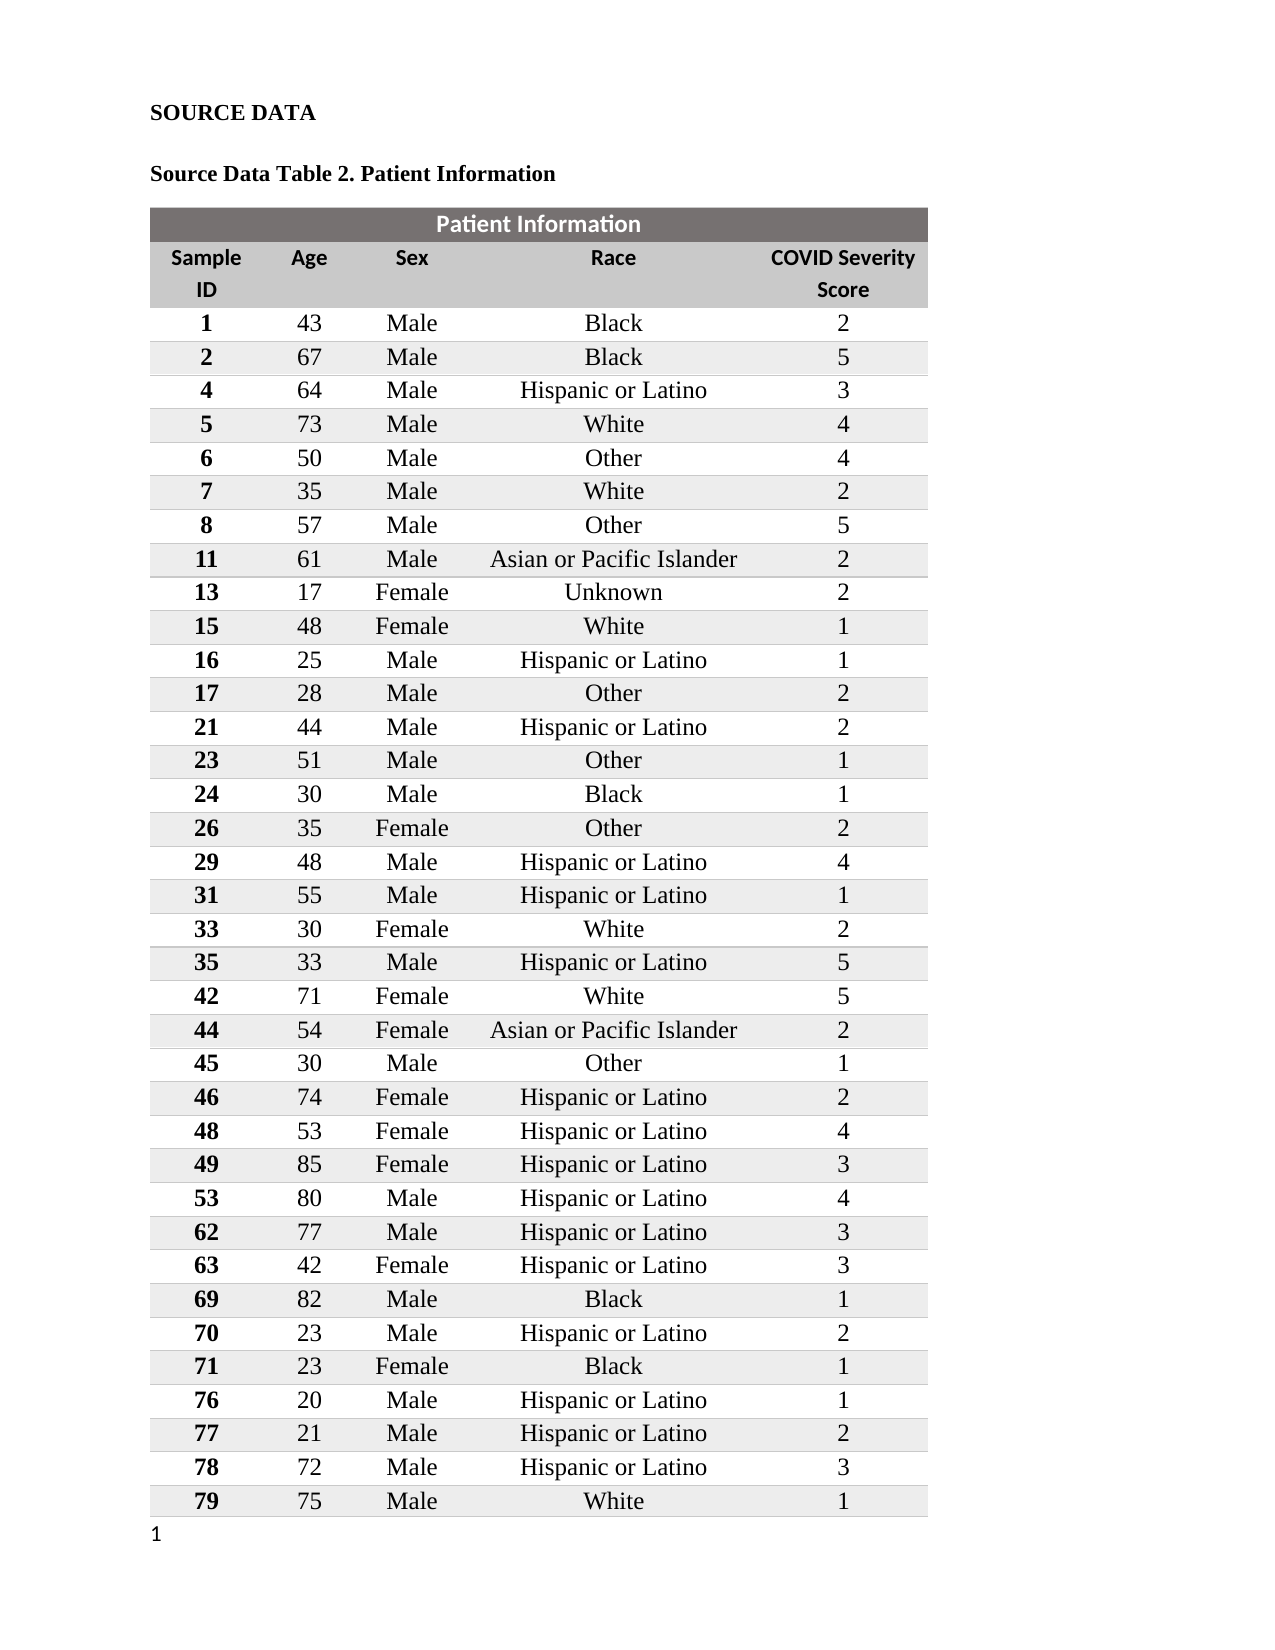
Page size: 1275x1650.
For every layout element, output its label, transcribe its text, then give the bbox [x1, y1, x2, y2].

table_cell 43 [263, 308, 356, 341]
table_cell Male [356, 1486, 468, 1516]
table_cell Male [356, 1049, 468, 1081]
table_cell Female [356, 578, 468, 610]
table_cell 4 [150, 376, 263, 408]
table_cell 2 [759, 813, 928, 846]
table_cell Hispanic or Latino [468, 1217, 759, 1249]
table_cell 71 [150, 1351, 263, 1384]
table_cell 35 [263, 813, 356, 846]
table_cell 20 [263, 1385, 356, 1417]
table_cell 57 [263, 510, 356, 543]
table_cell 67 [263, 342, 356, 374]
table_cell 5 [759, 342, 928, 374]
table_cell 78 [150, 1452, 263, 1485]
table_cell 71 [263, 981, 356, 1014]
table_cell 5 [150, 409, 263, 442]
table_cell 3 [759, 1149, 928, 1182]
table_cell 33 [150, 914, 263, 946]
table_header Patient Information [150, 208, 928, 242]
table_cell Male [356, 1318, 468, 1350]
table_cell 69 [150, 1284, 263, 1317]
table_cell Black [468, 1351, 759, 1384]
table_cell 13 [150, 578, 263, 610]
table_cell Male [356, 1217, 468, 1249]
table_cell Sex [356, 243, 468, 307]
table_cell Male [356, 1419, 468, 1451]
table_cell 1 [759, 1486, 928, 1516]
table_cell Female [356, 813, 468, 846]
table_cell Hispanic or Latino [468, 1318, 759, 1350]
table_cell Female [356, 981, 468, 1014]
table_cell 2 [759, 578, 928, 610]
table_cell 24 [150, 779, 263, 812]
table_cell Hispanic or Latino [468, 1419, 759, 1451]
table_cell Male [356, 779, 468, 812]
table_cell 1 [150, 308, 263, 341]
table_cell 62 [150, 1217, 263, 1249]
table_cell 55 [263, 880, 356, 913]
table_cell 21 [150, 712, 263, 744]
table_cell 23 [263, 1351, 356, 1384]
table_cell 26 [150, 813, 263, 846]
table_cell Male [356, 746, 468, 778]
table_cell 5 [759, 981, 928, 1014]
table_cell 76 [150, 1385, 263, 1417]
table_cell 72 [263, 1452, 356, 1485]
table_cell Male [356, 476, 468, 509]
table_cell 5 [759, 510, 928, 543]
table_cell Female [356, 1082, 468, 1115]
table_cell Male [356, 1183, 468, 1216]
table_cell 30 [263, 1049, 356, 1081]
table_cell 51 [263, 746, 356, 778]
table_cell 35 [263, 476, 356, 509]
table_cell Black [468, 308, 759, 341]
table_cell 2 [759, 1419, 928, 1451]
table_cell Hispanic or Latino [468, 847, 759, 879]
table_cell White [468, 476, 759, 509]
table_cell Other [468, 813, 759, 846]
table_cell Race [468, 243, 759, 307]
table_cell Asian or Pacific Islander [468, 544, 759, 576]
table_cell Female [356, 1351, 468, 1384]
table_cell Male [356, 308, 468, 341]
table_cell Male [356, 948, 468, 980]
table_cell 5 [759, 948, 928, 980]
table_cell Black [468, 1284, 759, 1317]
table_cell 1 [759, 1351, 928, 1384]
table_cell Male [356, 880, 468, 913]
table_cell 77 [263, 1217, 356, 1249]
table_cell Black [468, 342, 759, 374]
table_cell Hispanic or Latino [468, 948, 759, 980]
table_cell Hispanic or Latino [468, 1082, 759, 1115]
table_cell White [468, 1486, 759, 1516]
table_cell Female [356, 1250, 468, 1283]
table_cell 1 [759, 611, 928, 644]
table_cell 8 [150, 510, 263, 543]
table_cell Male [356, 1452, 468, 1485]
table_cell 1 [759, 746, 928, 778]
table_cell Male [356, 409, 468, 442]
table_cell Other [468, 1049, 759, 1081]
table_cell Hispanic or Latino [468, 712, 759, 744]
table_cell 31 [150, 880, 263, 913]
table_cell 85 [263, 1149, 356, 1182]
table_cell 3 [759, 1250, 928, 1283]
table_cell 17 [263, 578, 356, 610]
table_cell 23 [150, 746, 263, 778]
table_cell 15 [150, 611, 263, 644]
table_cell 79 [150, 1486, 263, 1516]
table_cell Other [468, 443, 759, 475]
table_cell Asian or Pacific Islander [468, 1015, 759, 1047]
table_cell 7 [150, 476, 263, 509]
table_cell 30 [263, 779, 356, 812]
table_cell 30 [263, 914, 356, 946]
table_cell Hispanic or Latino [468, 1149, 759, 1182]
table_cell White [468, 914, 759, 946]
table_cell 16 [150, 645, 263, 677]
table_cell Unknown [468, 578, 759, 610]
table_cell 48 [263, 611, 356, 644]
table_cell 23 [263, 1318, 356, 1350]
table_cell Male [356, 678, 468, 711]
table_cell 11 [150, 544, 263, 576]
table_cell 4 [759, 1116, 928, 1148]
table_cell 2 [759, 476, 928, 509]
table_cell 4 [759, 443, 928, 475]
table_cell 44 [150, 1015, 263, 1047]
table_cell Black [468, 779, 759, 812]
table_cell 1 [759, 880, 928, 913]
table_cell 44 [263, 712, 356, 744]
table_cell Hispanic or Latino [468, 1385, 759, 1417]
table_cell COVID Severity Score [759, 243, 928, 307]
table_cell White [468, 611, 759, 644]
table_cell 25 [263, 645, 356, 677]
table_cell 2 [759, 1082, 928, 1115]
table_cell 29 [150, 847, 263, 879]
table_cell Hispanic or Latino [468, 1116, 759, 1148]
table_cell 2 [759, 1015, 928, 1047]
table_cell Male [356, 544, 468, 576]
table_cell 61 [263, 544, 356, 576]
table_cell 2 [759, 308, 928, 341]
table_cell Hispanic or Latino [468, 376, 759, 408]
table_cell 77 [150, 1419, 263, 1451]
table_cell Male [356, 342, 468, 374]
table_cell 2 [759, 678, 928, 711]
table_cell 2 [150, 342, 263, 374]
table_cell 1 [759, 645, 928, 677]
table_cell Sample ID [150, 243, 263, 307]
table_cell 80 [263, 1183, 356, 1216]
table_cell 4 [759, 847, 928, 879]
table_cell 46 [150, 1082, 263, 1115]
table_cell 45 [150, 1049, 263, 1081]
table_cell Male [356, 510, 468, 543]
table_cell Female [356, 611, 468, 644]
table_cell Other [468, 510, 759, 543]
table_cell 17 [150, 678, 263, 711]
table_cell 75 [263, 1486, 356, 1516]
table_cell 3 [759, 1217, 928, 1249]
table_cell Female [356, 1015, 468, 1047]
table_cell 48 [150, 1116, 263, 1148]
table_cell 1 [759, 779, 928, 812]
table_cell 42 [150, 981, 263, 1014]
table_cell 1 [759, 1049, 928, 1081]
table_cell 3 [759, 1452, 928, 1485]
table_cell 33 [263, 948, 356, 980]
table_cell Hispanic or Latino [468, 1452, 759, 1485]
table_cell 28 [263, 678, 356, 711]
table_cell Male [356, 645, 468, 677]
table_cell 3 [759, 376, 928, 408]
text SOURCE DATA [150, 99, 1125, 126]
table_cell 54 [263, 1015, 356, 1047]
table_cell Male [356, 1284, 468, 1317]
table_cell Age [263, 243, 356, 307]
table_cell Male [356, 712, 468, 744]
table_cell 74 [263, 1082, 356, 1115]
table_cell 2 [759, 1318, 928, 1350]
table_cell 2 [759, 914, 928, 946]
table_cell 63 [150, 1250, 263, 1283]
table_cell Other [468, 746, 759, 778]
table_cell Hispanic or Latino [468, 880, 759, 913]
table_cell White [468, 409, 759, 442]
table_cell Hispanic or Latino [468, 645, 759, 677]
table_cell 21 [263, 1419, 356, 1451]
table_cell Female [356, 1149, 468, 1182]
table_cell 73 [263, 409, 356, 442]
table_cell 2 [759, 712, 928, 744]
table_cell 35 [150, 948, 263, 980]
table_cell 2 [759, 544, 928, 576]
table_cell 70 [150, 1318, 263, 1350]
table_cell 6 [150, 443, 263, 475]
table_cell 64 [263, 376, 356, 408]
table_cell White [468, 981, 759, 1014]
table_cell 50 [263, 443, 356, 475]
table_cell 1 [759, 1284, 928, 1317]
table_cell Female [356, 1116, 468, 1148]
table_cell 53 [150, 1183, 263, 1216]
table_cell Hispanic or Latino [468, 1183, 759, 1216]
table_cell Male [356, 1385, 468, 1417]
table_cell Male [356, 376, 468, 408]
table_cell 82 [263, 1284, 356, 1317]
table_cell Male [356, 443, 468, 475]
table_cell 48 [263, 847, 356, 879]
table_cell 1 [759, 1385, 928, 1417]
text Source Data Table 2. Patient Information [150, 160, 1125, 186]
table_cell 4 [759, 409, 928, 442]
table_cell 4 [759, 1183, 928, 1216]
table_cell 42 [263, 1250, 356, 1283]
table_cell 53 [263, 1116, 356, 1148]
table_cell Other [468, 678, 759, 711]
table_cell Female [356, 914, 468, 946]
table_cell Male [356, 847, 468, 879]
table_cell 49 [150, 1149, 263, 1182]
table_cell Hispanic or Latino [468, 1250, 759, 1283]
